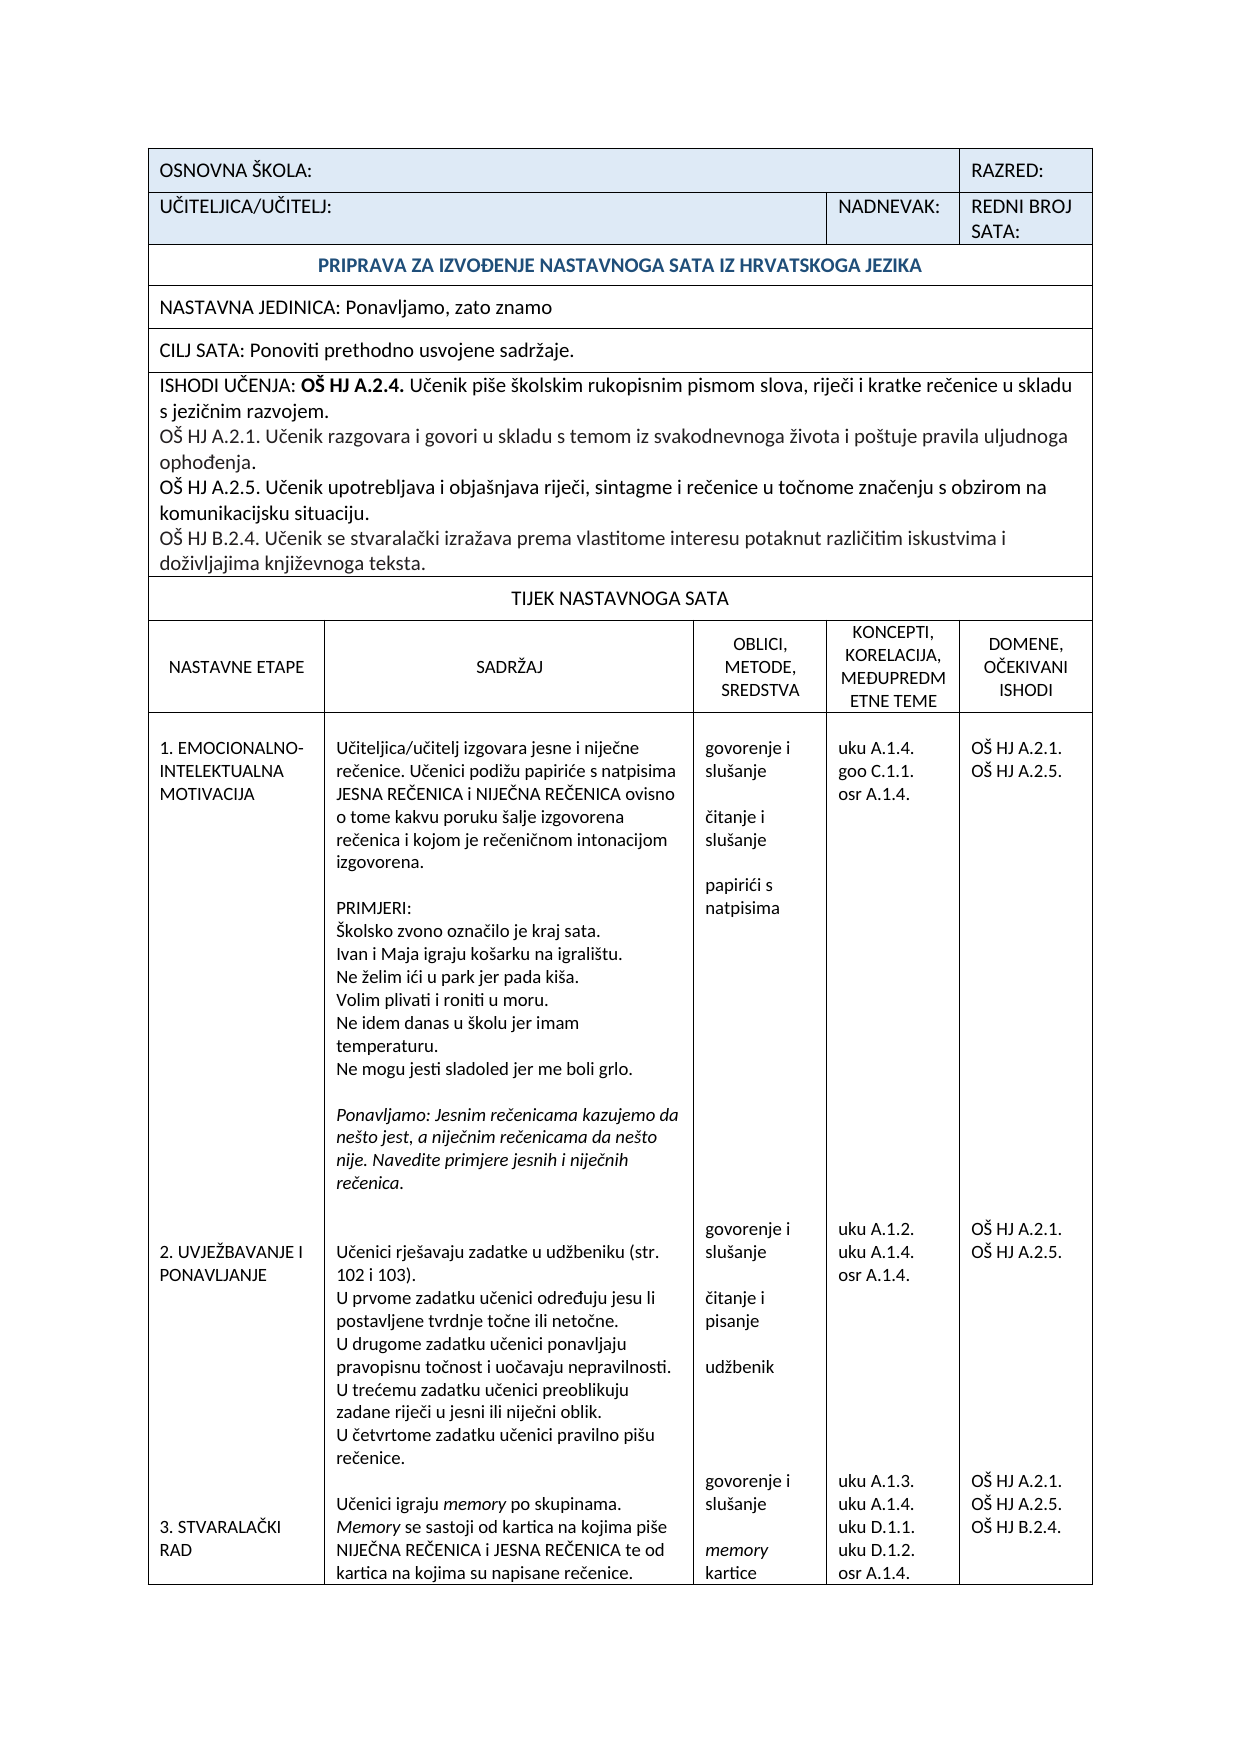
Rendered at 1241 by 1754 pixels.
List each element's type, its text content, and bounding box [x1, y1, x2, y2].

table_cell PRIPRAVA ZA IZVOĐENJE NASTAVNOGA SATA IZ HRVATSKOGA JEZIKA [149, 245, 1092, 285]
table_header OSNOVNA ŠKOLA: [149, 149, 959, 192]
table_cell SADRŽAJ [325, 621, 693, 712]
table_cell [325, 713, 693, 1584]
table_cell TIJEK NASTAVNOGA SATA [149, 577, 1092, 619]
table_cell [827, 713, 959, 1584]
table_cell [694, 713, 826, 1584]
table_cell KONCEPTI, KORELACIJA, MEĐUPREDMETNE TEME [827, 621, 959, 712]
table_cell NASTAVNE ETAPE [149, 621, 324, 712]
table_cell ISHODI UČENJA: OŠ HJ A.2.4. Učenik piše školskim rukopisnim pismom slova, riječi i kratke rečenice u skladu s jezičnim razvojem. OŠ HJ A.2.1. Učenik razgovara i govori u skladu s temom iz svakodnevnoga života i poštuje pravila uljudnoga ophođenja. OŠ HJ A.2.5. Učenik upotrebljava i objašnjava riječi, sintagme i rečenice u točnome značenju s obzirom na komunikacijsku situaciju. OŠ HJ B.2.4. Učenik se stvaralački izražava prema vlastitome interesu potaknut različitim iskustvima i doživljajima književnoga teksta. [149, 373, 1092, 576]
table_cell CILJ SATA: Ponoviti prethodno usvojene sadržaje. [149, 329, 1092, 372]
table_cell REDNI BROJ SATA: [960, 193, 1092, 244]
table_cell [149, 713, 324, 1584]
table_cell DOMENE, OČEKIVANI ISHODI [960, 621, 1092, 712]
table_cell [960, 713, 1092, 1584]
table_header RAZRED: [960, 149, 1092, 192]
table_cell UČITELJICA/UČITELJ: [149, 193, 826, 244]
table_cell NASTAVNA JEDINICA: Ponavljamo, zato znamo [149, 286, 1092, 328]
table_cell NADNEVAK: [827, 193, 959, 244]
table_cell OBLICI, METODE, SREDSTVA [694, 621, 826, 712]
